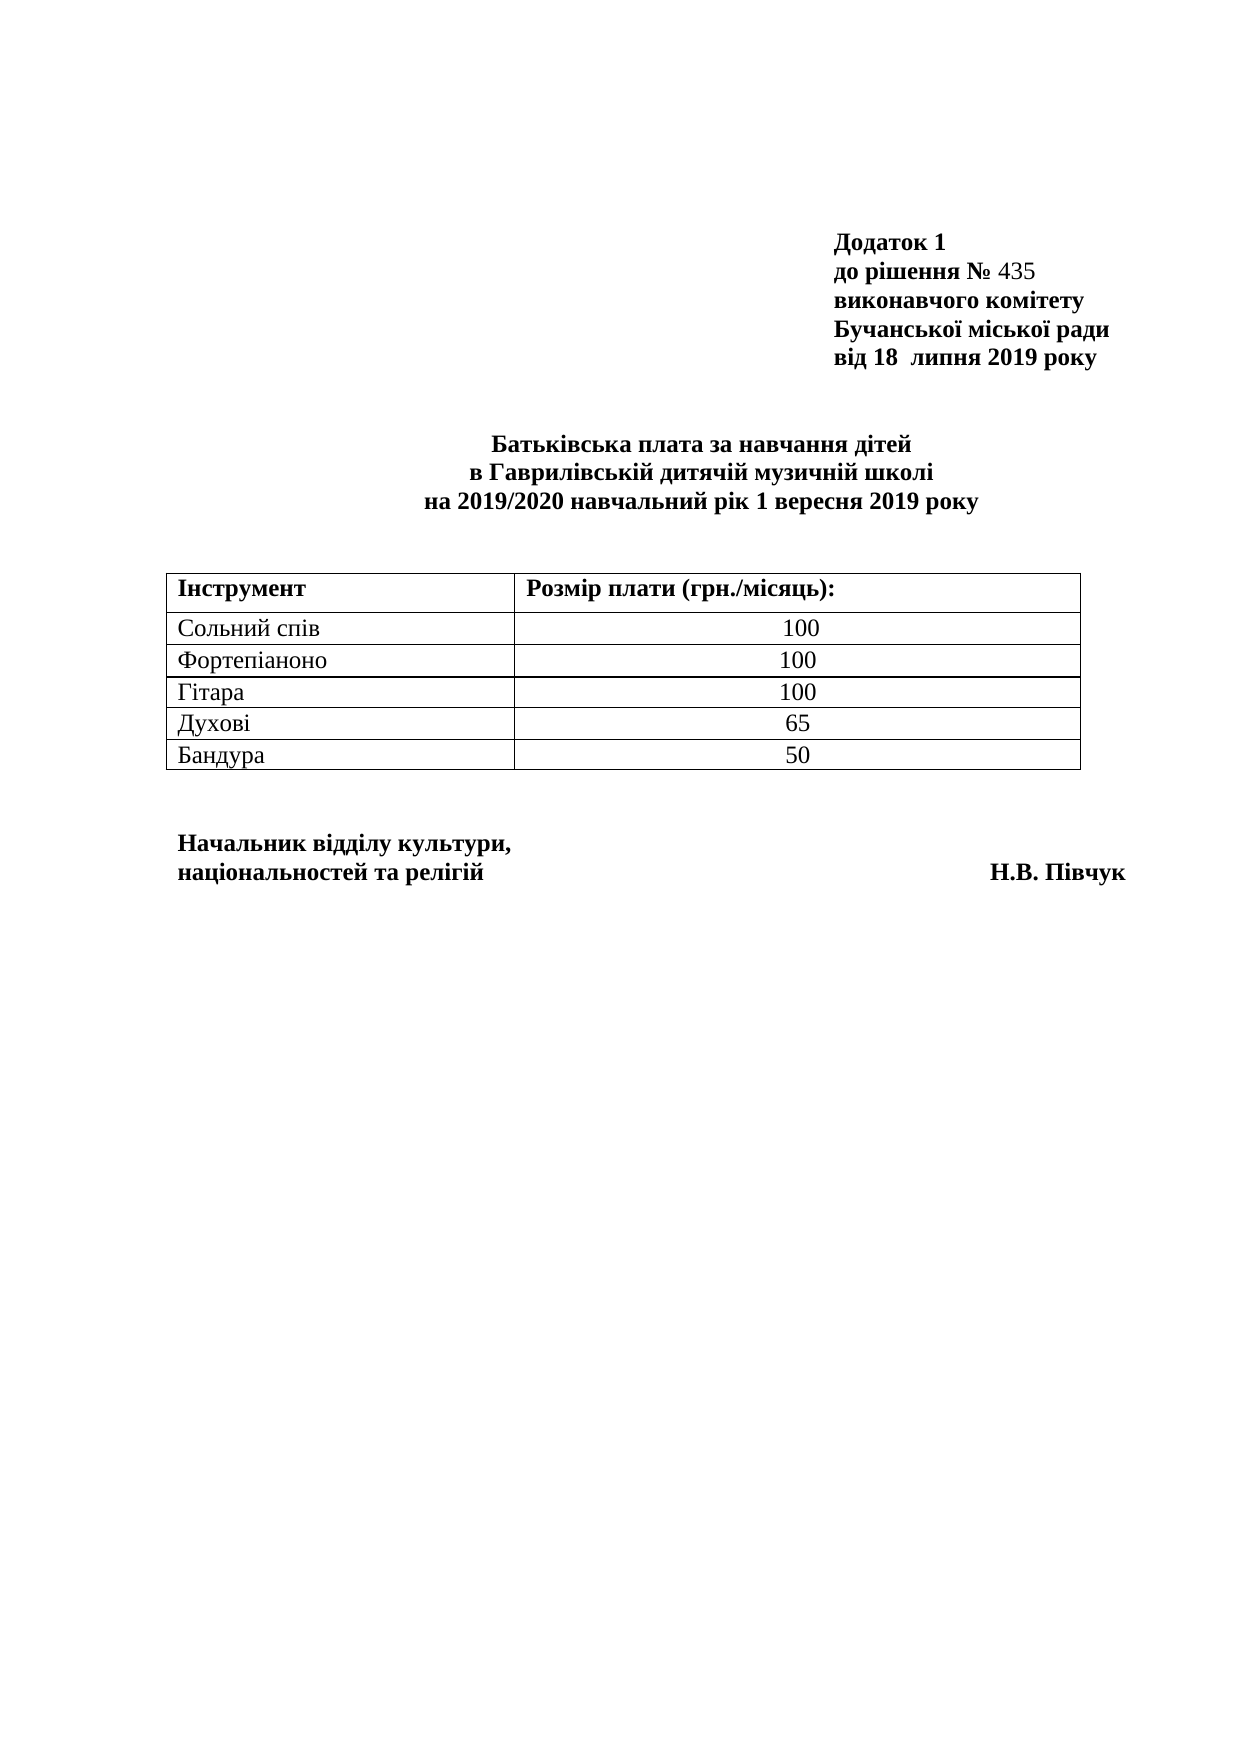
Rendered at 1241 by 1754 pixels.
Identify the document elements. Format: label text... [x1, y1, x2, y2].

table_cell Фортепіаноно [167, 645, 514, 676]
text національностей та релігій Н.В. Півчук [177, 857, 1152, 885]
text Начальник відділу культури, [177, 828, 1152, 857]
table_header Інструмент [167, 574, 514, 612]
text до рішення № 435 [833, 256, 1152, 285]
table_cell Гітара [167, 678, 514, 707]
table_cell 100 [515, 613, 1080, 644]
table_cell 65 [515, 708, 1080, 739]
table_cell Бандура [167, 740, 514, 769]
text виконавчого комітету [833, 285, 1152, 314]
table_cell 100 [515, 678, 1080, 707]
text Бучанської міської ради [833, 314, 1152, 342]
table_cell 100 [515, 645, 1080, 676]
table_cell 50 [515, 740, 1080, 769]
text від 18 липня 2019 року [833, 342, 1152, 371]
text Додаток 1 [833, 227, 1152, 256]
table_cell Духові [167, 708, 514, 739]
text на 2019/2020 навчальний рік 1 вересня 2019 року [177, 486, 1152, 515]
table_cell Сольний спів [167, 613, 514, 644]
table_header Розмір плати (грн./місяць): [515, 574, 1080, 612]
text в Гаврилівській дитячій музичній школі [177, 457, 1152, 486]
text Батьківська плата за навчання дітей [177, 429, 1152, 457]
